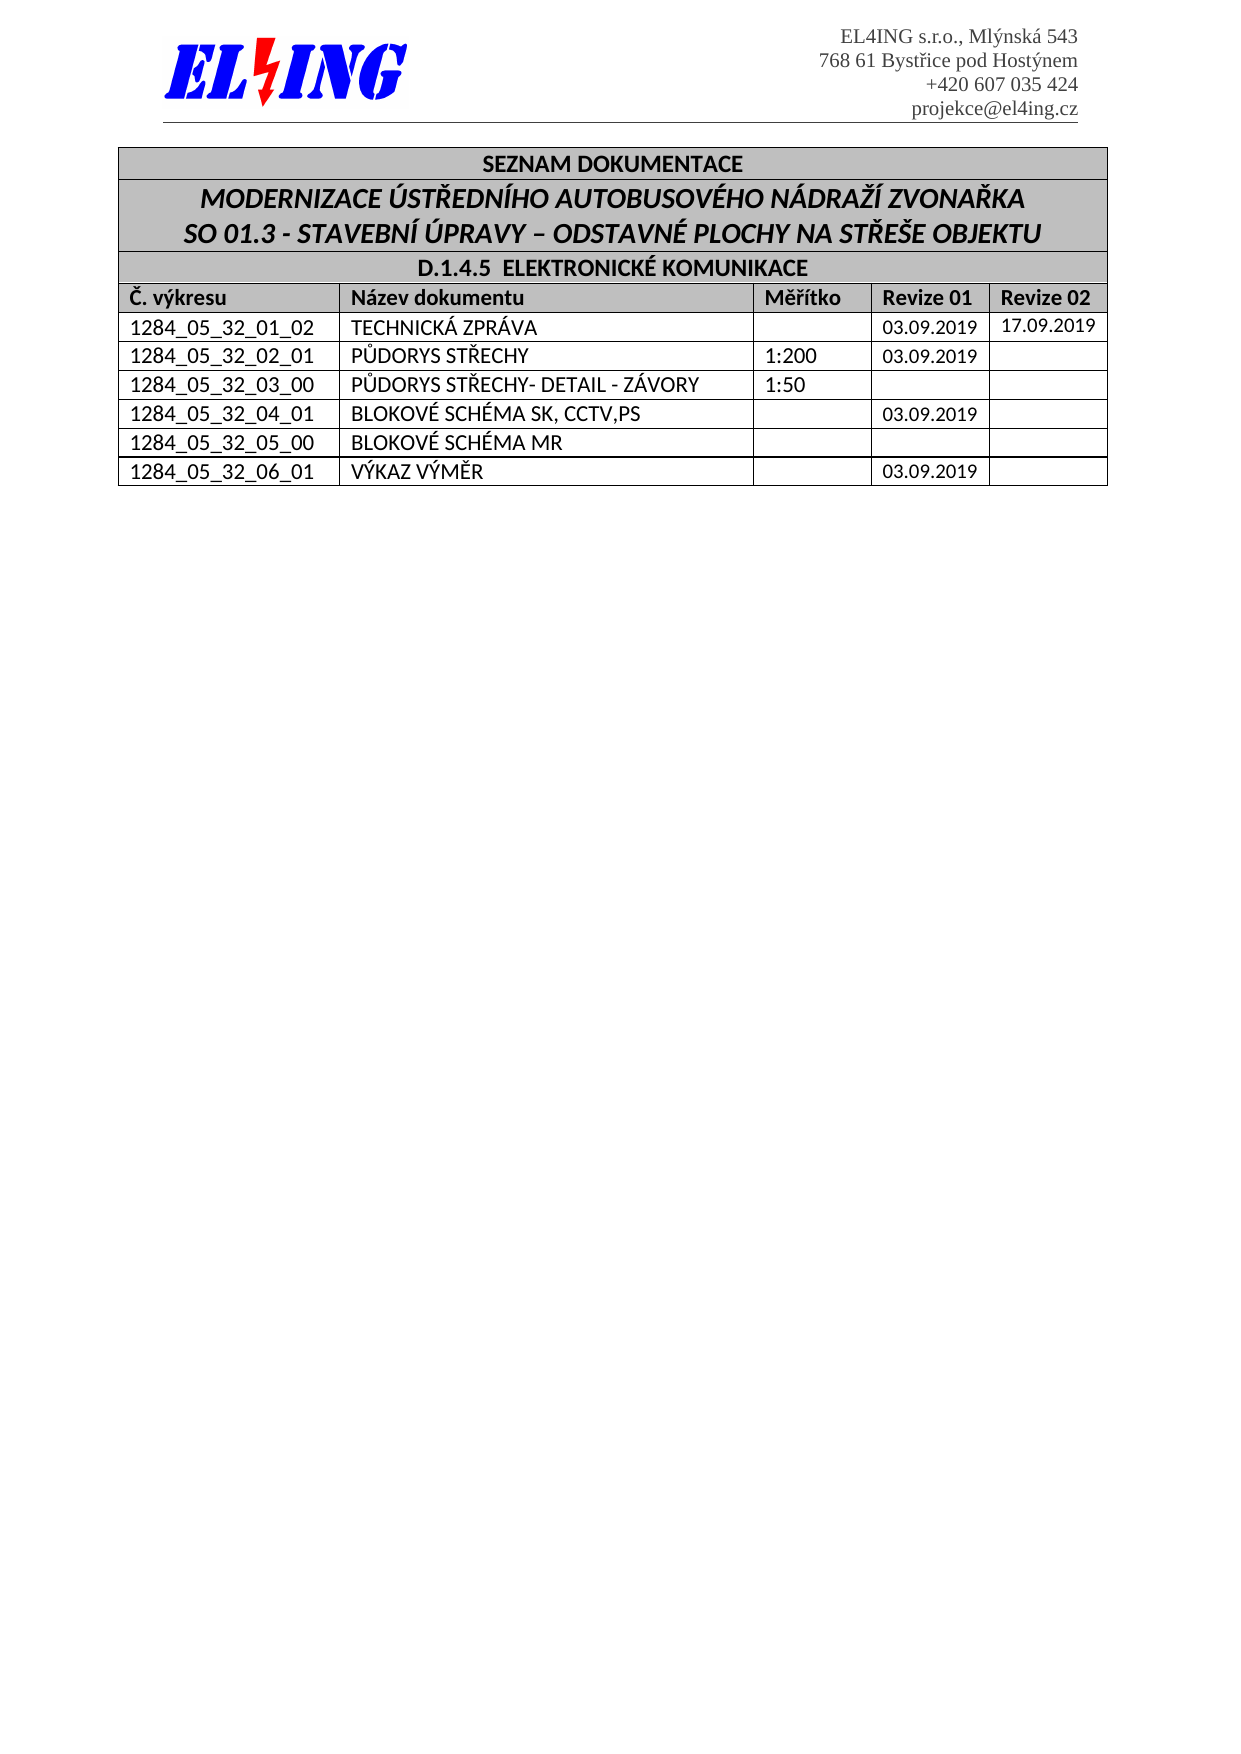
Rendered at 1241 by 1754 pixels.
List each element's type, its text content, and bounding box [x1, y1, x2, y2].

table_cell Revize 01 [872, 284, 989, 312]
table_cell 1284_05_32_04_01 [119, 400, 339, 427]
table_cell Č. výkresu [119, 284, 339, 312]
table_cell BLOKOVÉ SCHÉMA SK, CCTV,PS [340, 400, 753, 427]
table_cell PŮDORYS STŘECHY- DETAIL - ZÁVORY [340, 371, 753, 398]
table_cell 1284_05_32_01_02 [119, 313, 339, 341]
table_cell [990, 458, 1107, 485]
table_cell 1284_05_32_05_00 [119, 429, 339, 456]
table_cell 17.09.2019 [990, 313, 1107, 341]
table_cell [990, 400, 1107, 427]
table_cell VÝKAZ VÝMĚR [340, 458, 753, 485]
table_cell PŮDORYS STŘECHY [340, 342, 753, 369]
table_cell 03.09.2019 [872, 313, 989, 341]
table_cell TECHNICKÁ ZPRÁVA [340, 313, 753, 341]
picture [161, 36, 410, 109]
table_cell [872, 371, 989, 398]
table_cell D.1.4.5 ELEKTRONICKÉ KOMUNIKACE [119, 252, 1107, 282]
table_cell [990, 342, 1107, 369]
table_cell [754, 313, 871, 341]
table_cell [754, 429, 871, 456]
table_cell [754, 458, 871, 485]
table_header SEZNAM DOKUMENTACE [119, 148, 1107, 179]
table_cell 03.09.2019 [872, 458, 989, 485]
table_cell Měřítko [754, 284, 871, 312]
table_cell 03.09.2019 [872, 342, 989, 369]
table_cell 1284_05_32_06_01 [119, 458, 339, 485]
table_cell [990, 429, 1107, 456]
table_cell [872, 429, 989, 456]
table_cell MODERNIZACE ÚSTŘEDNÍHO AUTOBUSOVÉHO NÁDRAŽÍ ZVONAŘKA SO 01.3 - STAVEBNÍ ÚPRAVY – ODSTAVNÉ PLOCHY NA STŘEŠE OBJEKTU [119, 180, 1107, 251]
table_cell 1284_05_32_02_01 [119, 342, 339, 369]
table_cell BLOKOVÉ SCHÉMA MR [340, 429, 753, 456]
table_cell 1284_05_32_03_00 [119, 371, 339, 398]
table_cell Název dokumentu [340, 284, 753, 312]
table_cell 1:50 [754, 371, 871, 398]
table_cell [990, 371, 1107, 398]
table_cell Revize 02 [990, 284, 1107, 312]
table_cell [754, 400, 871, 427]
table_cell 1:200 [754, 342, 871, 369]
table_cell 03.09.2019 [872, 400, 989, 427]
